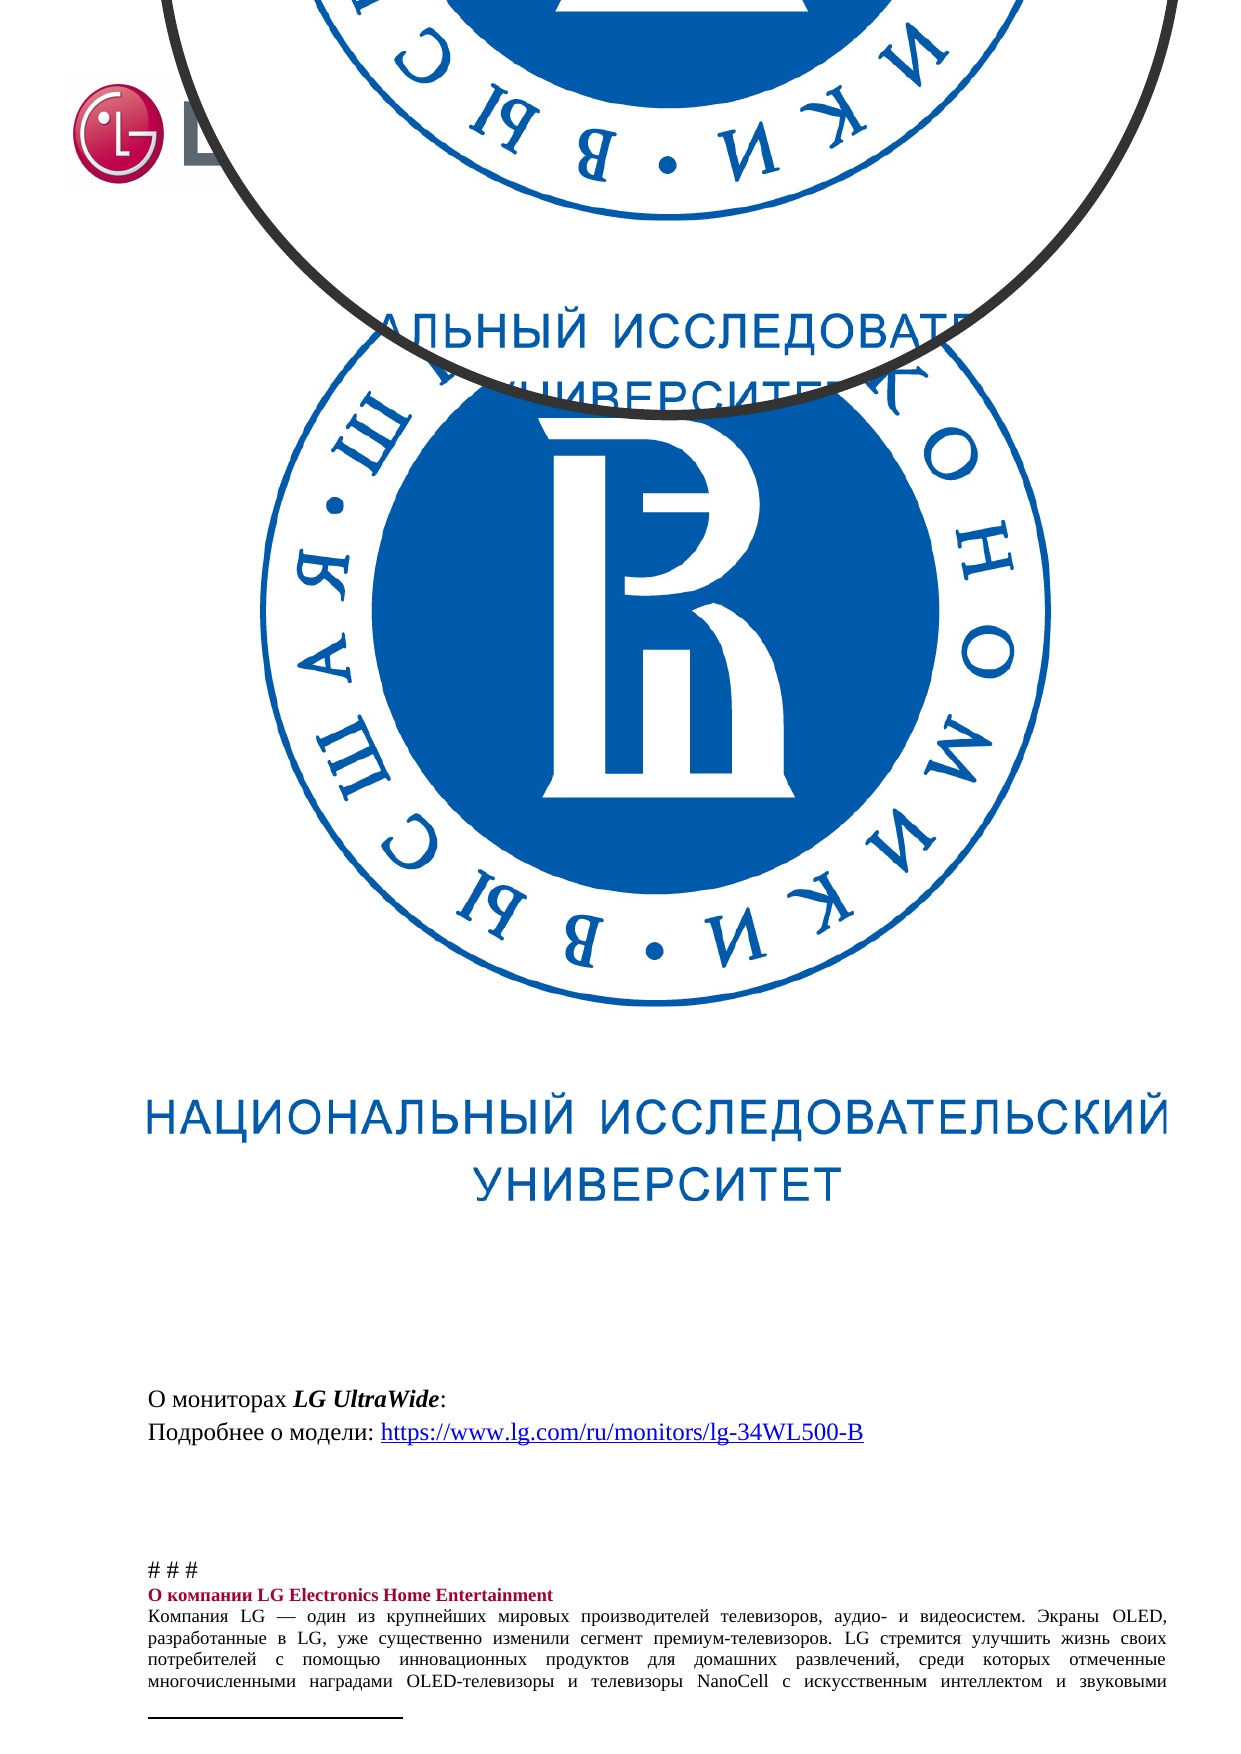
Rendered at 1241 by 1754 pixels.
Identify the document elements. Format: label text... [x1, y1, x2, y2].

picture [172, 0, 1167, 409]
text О компании LG Electronics Home Entertainment [148, 1583, 1167, 1605]
text О мониторах LG UltraWide: [148, 1384, 1167, 1412]
text Подробнее о модели: https://www.lg.com/ru/monitors/lg-34WL500-B [148, 1417, 1167, 1446]
picture [66, 75, 235, 191]
text # # # [148, 1555, 1167, 1583]
picture [147, 215, 1167, 1201]
text Компания LG — один из крупнейших мировых производителей телевизоров, аудио- и видеосистем. Экраны OLED, разработанные в LG, уже существенно изменили сегмент премиум-телевизоров. LG стремится улучшить жизнь своих потребителей с помощью инновационных продуктов для домашних развлечений, среди которых отмеченные многочисленными наградами OLED-телевизоры и телевизоры NanoCell с искусственным интеллектом и звуковыми решениями, разработанными в сотрудничестве с Meridian Audio. Узнать больше о компании и технологиях LG: www.LGnewsroom.com [148, 1605, 1167, 1691]
